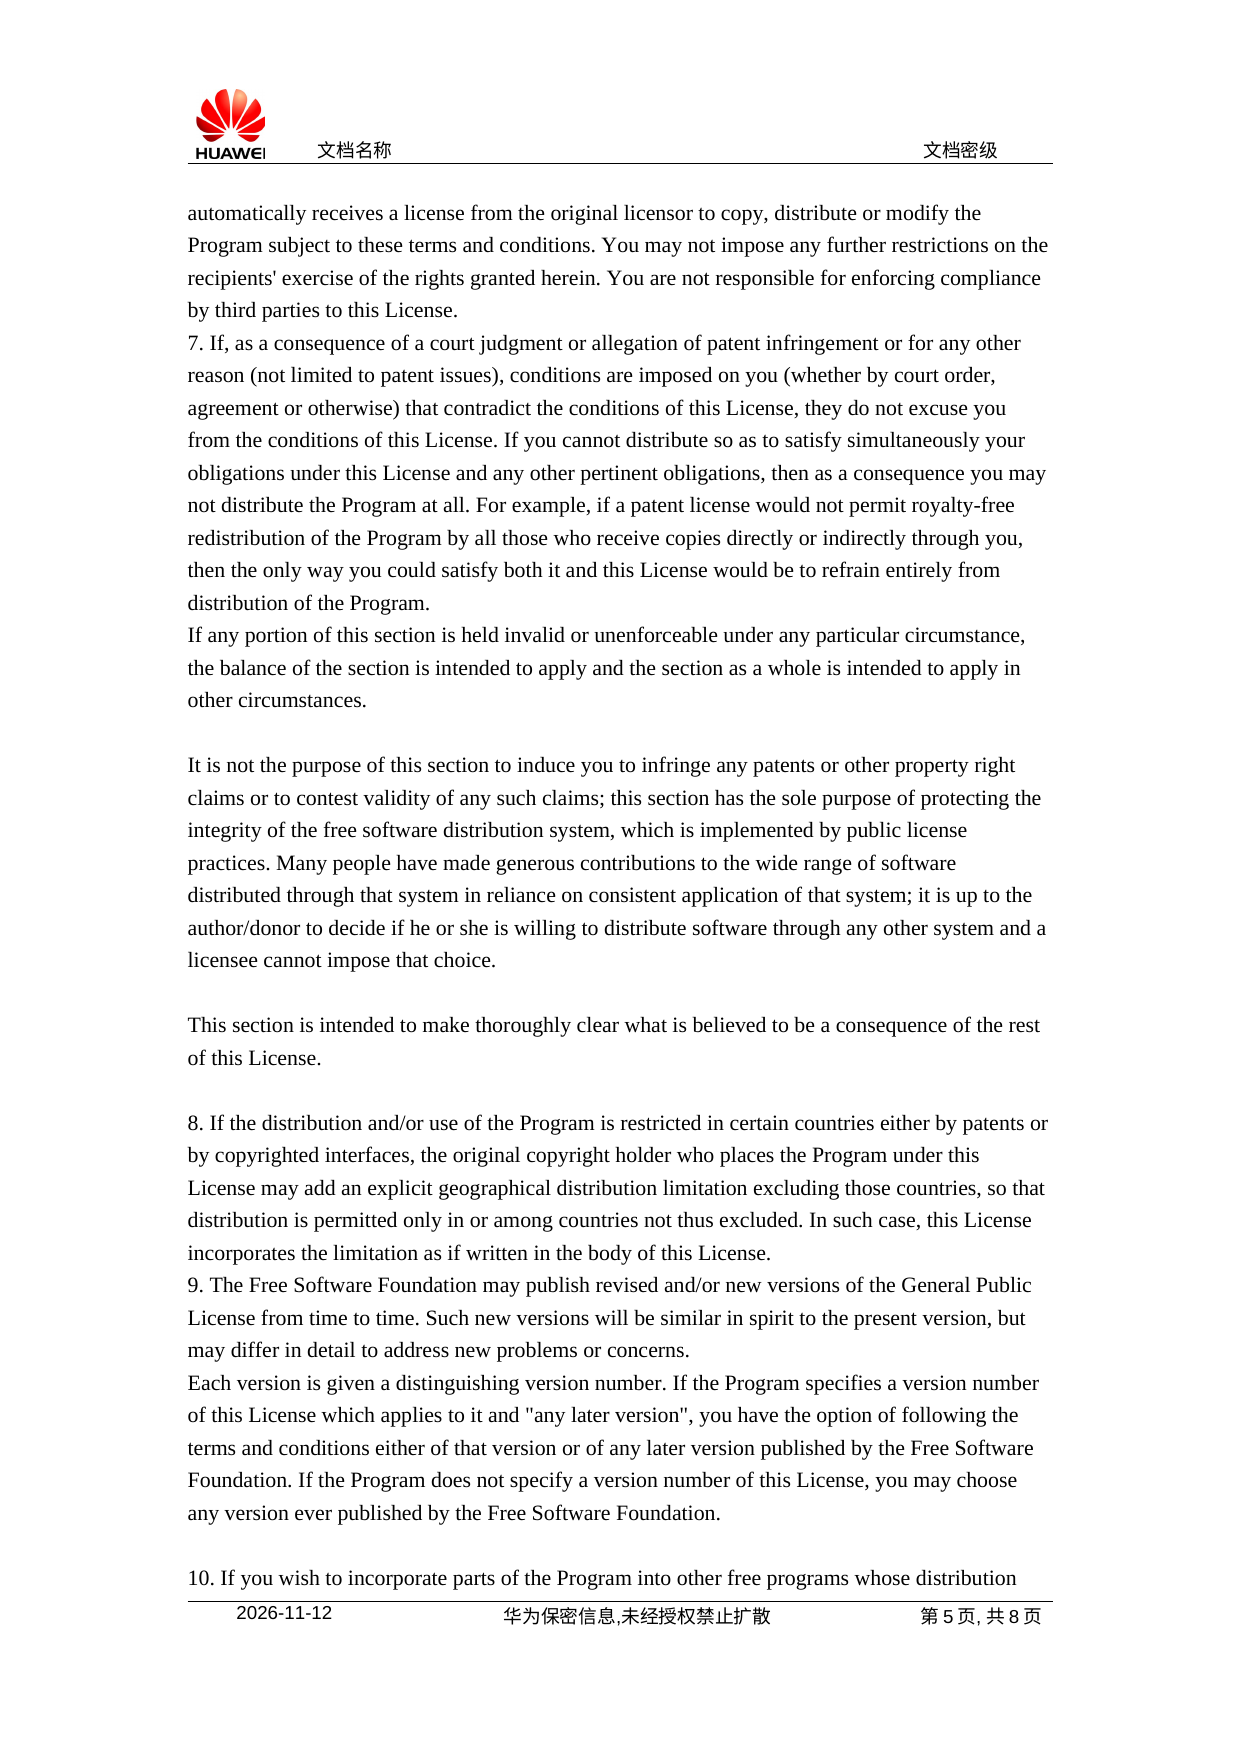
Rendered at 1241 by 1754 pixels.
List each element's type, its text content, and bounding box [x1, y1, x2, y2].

text 9. The Free Software Foundation may publish revised and/or new versions of the General Public License from time to time. Such new versions will be similar in spirit to the present version, but may differ in detail to address new problems or concerns. [187, 1269, 1053, 1366]
text 8. If the distribution and/or use of the Program is restricted in certain countries either by patents or by copyrighted interfaces, the original copyright holder who places the Program under this License may add an explicit geographical distribution limitation excluding those countries, so that distribution is permitted only in or among countries not thus excluded. In such case, this License incorporates the limitation as if written in the body of this License. [187, 1106, 1053, 1269]
text This section is intended to make thoroughly clear what is believed to be a consequence of the rest of this License. [187, 1009, 1053, 1074]
text Each version is given a distinguishing version number. If the Program specifies a version number of this License which applies to it and "any later version", you have the option of following the terms and conditions either of that version or of any later version published by the Free Software Foundation. If the Program does not specify a version number of this License, you may choose any version ever published by the Free Software Foundation. [187, 1366, 1053, 1529]
text If any portion of this section is held invalid or unenforceable under any particular circumstance, the balance of the section is intended to apply and the section as a whole is intended to apply in other circumstances. [187, 619, 1053, 716]
text It is not the purpose of this section to induce you to infringe any patents or other property right claims or to contest validity of any such claims; this section has the sole purpose of protecting the integrity of the free software distribution system, which is implemented by public license practices. Many people have made generous contributions to the wide range of software distributed through that system in reliance on consistent application of that system; it is up to the author/donor to decide if he or she is willing to distribute software through any other system and a licensee cannot impose that choice. [187, 749, 1053, 976]
picture [196, 89, 265, 159]
text 7. If, as a consequence of a court judgment or allegation of patent infringement or for any other reason (not limited to patent issues), conditions are imposed on you (whether by court order, agreement or otherwise) that contradict the conditions of this License, they do not excuse you from the conditions of this License. If you cannot distribute so as to satisfy simultaneously your obligations under this License and any other pertinent obligations, then as a consequence you may not distribute the Program at all. For example, if a patent license would not permit royalty-free redistribution of the Program by all those who receive copies directly or indirectly through you, then the only way you could satisfy both it and this License would be to refrain entirely from distribution of the Program. [187, 326, 1053, 619]
